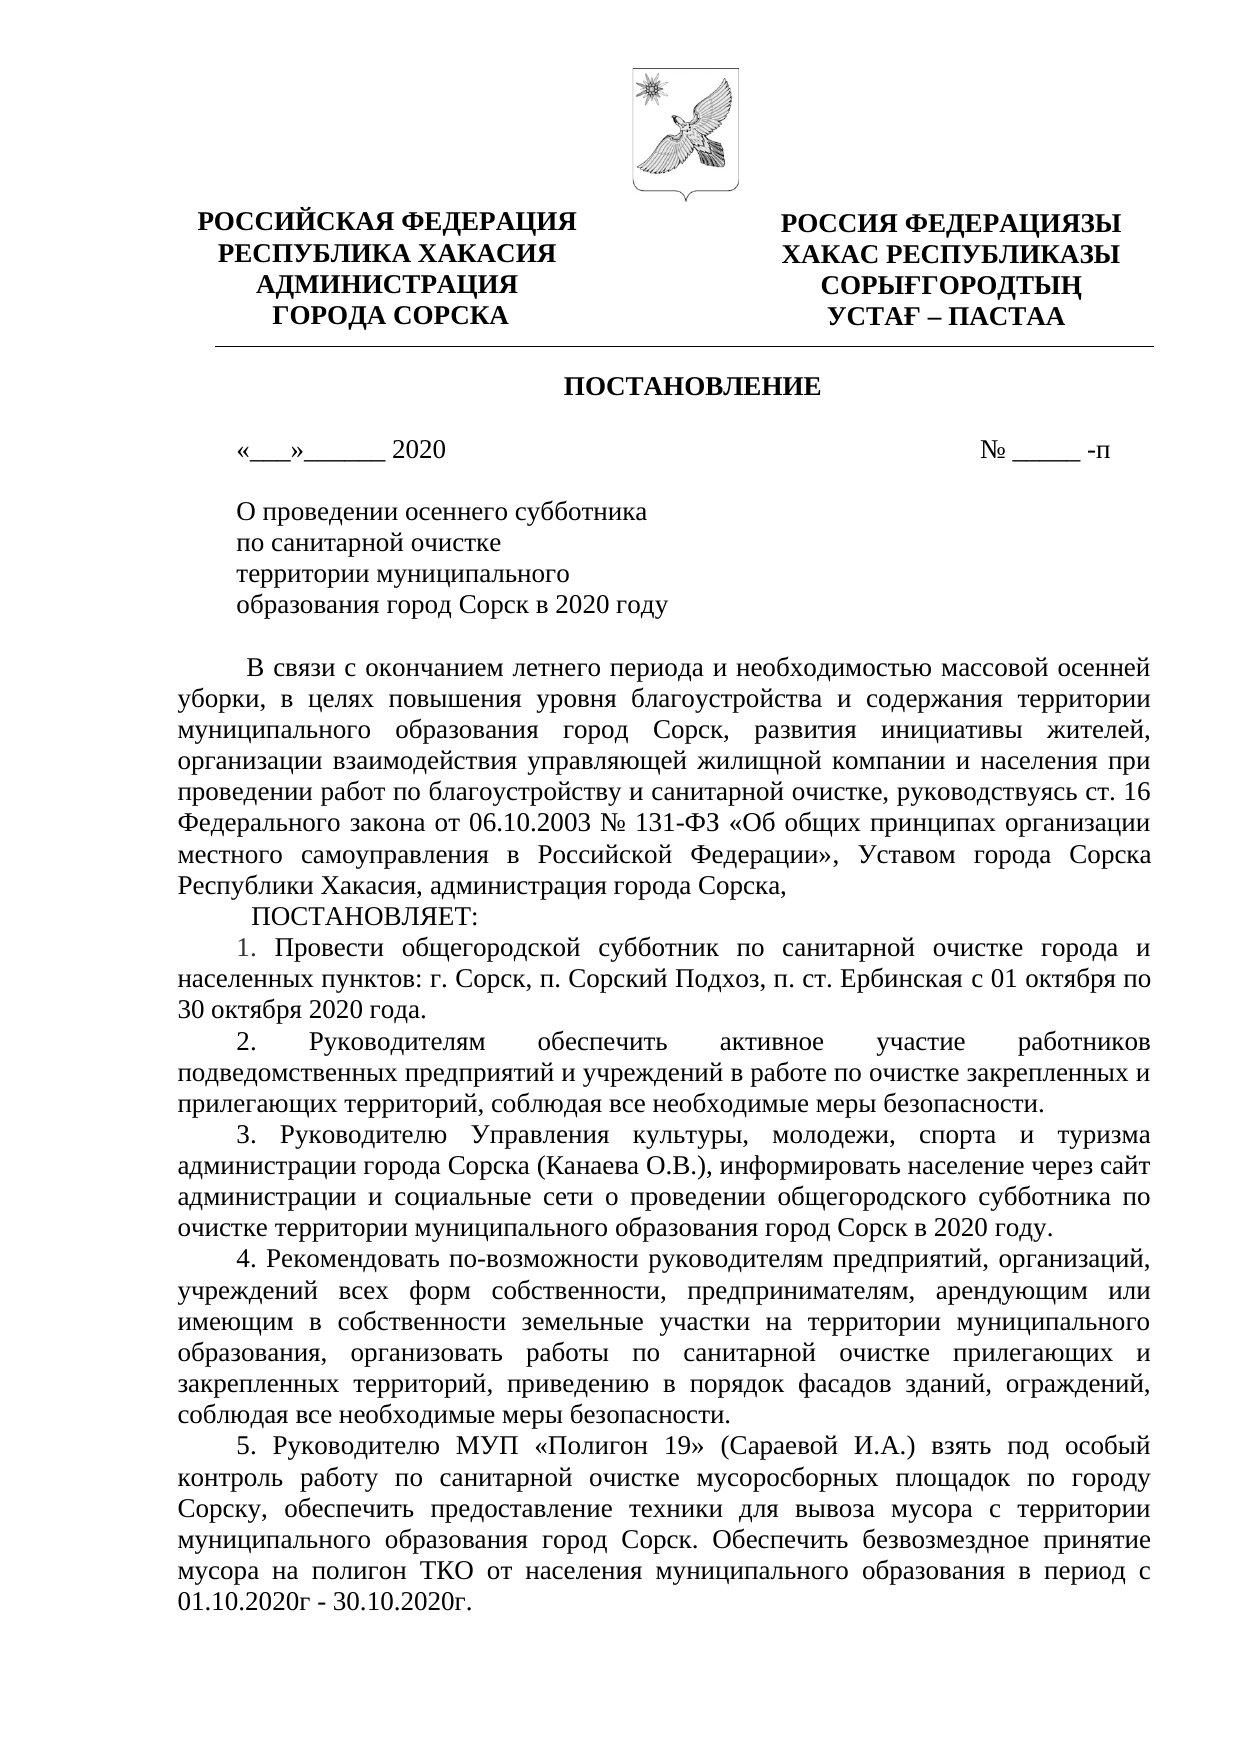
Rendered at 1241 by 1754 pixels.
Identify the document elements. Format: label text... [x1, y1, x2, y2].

text 2. Руководителям обеспечить активное участие работников подведомственных предприятий и учреждений в работе по очистке закрепленных и прилегающих территорий, соблюдая все необходимые меры безопасности. [177, 1024, 1152, 1118]
picture [632, 68, 739, 202]
text 1. Провести общегородской субботник по санитарной очистке города и населенных пунктов: г. Сорск, п. Сорский Подхоз, п. ст. Ербинская с 01 октября по 30 октября 2020 года. [177, 931, 1152, 1024]
text В связи с окончанием летнего периода и необходимостью массовой осенней уборки, в целях повышения уровня благоустройства и содержания территории муниципального образования город Сорск, развития инициативы жителей, организации взаимодействия управляющей жилищной компании и населения при проведении работ по благоустройству и санитарной очистке, руководствуясь ст. 16 Федерального закона от 06.10.2003 № 131-ФЗ «Об общих принципах организации местного самоуправления в Российской Федерации», Уставом города Сорска Республики Хакасия, администрация города Сорска, [177, 651, 1152, 900]
text 4. Рекомендовать по-возможности руководителям предприятий, организаций, учреждений всех форм собственности, предпринимателям, арендующим или имеющим в собственности земельные участки на территории муниципального образования, организовать работы по санитарной очистке прилегающих и закрепленных территорий, приведению в порядок фасадов зданий, ограждений, соблюдая все необходимые меры безопасности. [177, 1243, 1152, 1429]
text территории муниципального [236, 557, 1152, 588]
text ПОСТАНОВЛЯЕТ: [177, 900, 1152, 931]
text О проведении осеннего субботника [236, 495, 1152, 526]
text «___»______ 2020 № _____ -п [236, 433, 1152, 464]
text 3. Руководителю Управления культуры, молодежи, спорта и туризма администрации города Сорска (Канаева О.В.), информировать население через сайт администрации и социальные сети о проведении общегородского субботника по очистке территории муниципального образования город Сорск в 2020 году. [177, 1118, 1152, 1243]
text образования город Сорск в 2020 году [236, 588, 1152, 620]
text 5. Руководителю МУП «Полигон 19» (Сараевой И.А.) взять под особый контроль работу по санитарной очистке мусоросборных площадок по городу Сорску, обеспечить предоставление техники для вывоза мусора с территории муниципального образования город Сорск. Обеспечить безвозмездное принятие мусора на полигон ТКО от населения муниципального образования в период с 01.10.2020г - 30.10.2020г. [177, 1429, 1152, 1616]
text по санитарной очистке [236, 526, 1152, 557]
text ПОСТАНОВЛЕНИЕ [233, 371, 1152, 402]
